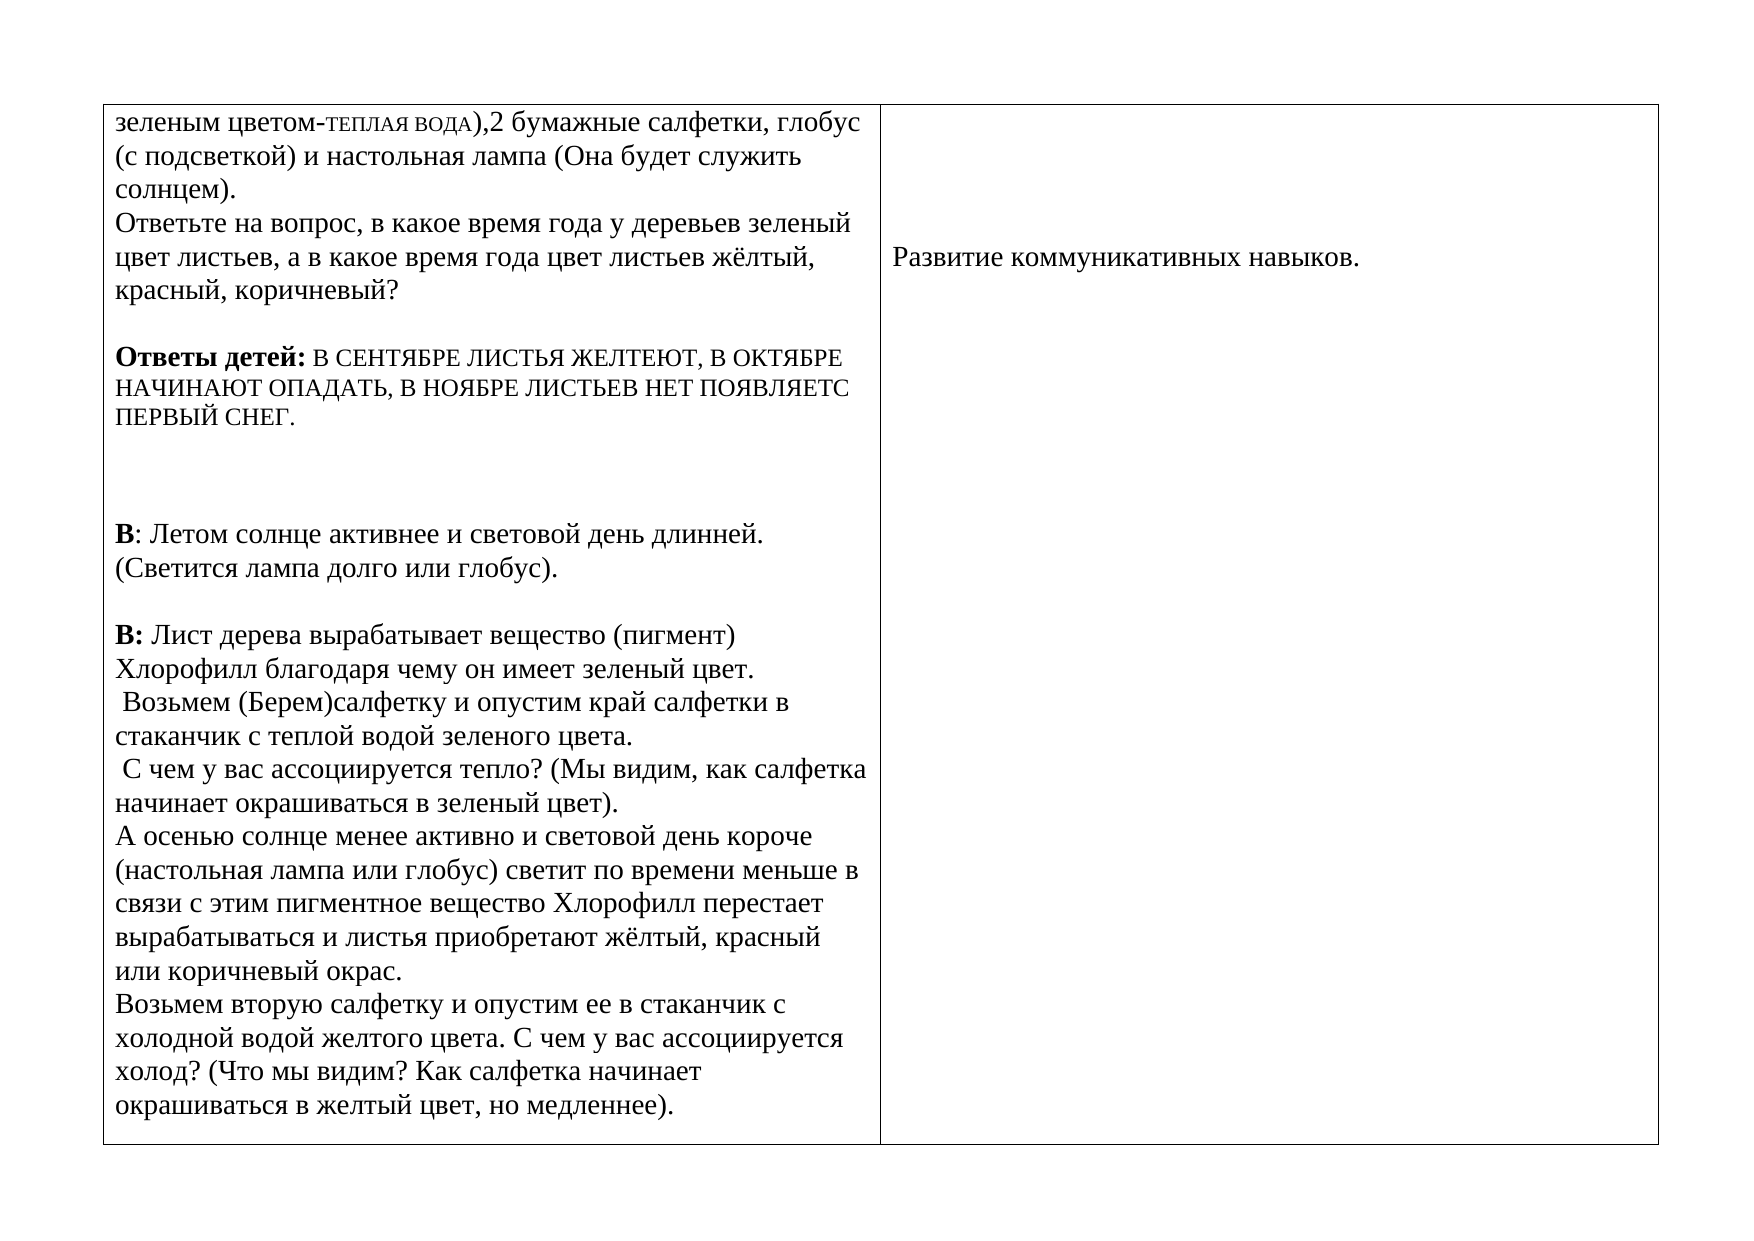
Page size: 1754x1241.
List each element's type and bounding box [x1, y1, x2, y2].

table_cell [104, 105, 880, 1144]
table_cell [881, 105, 1658, 1144]
